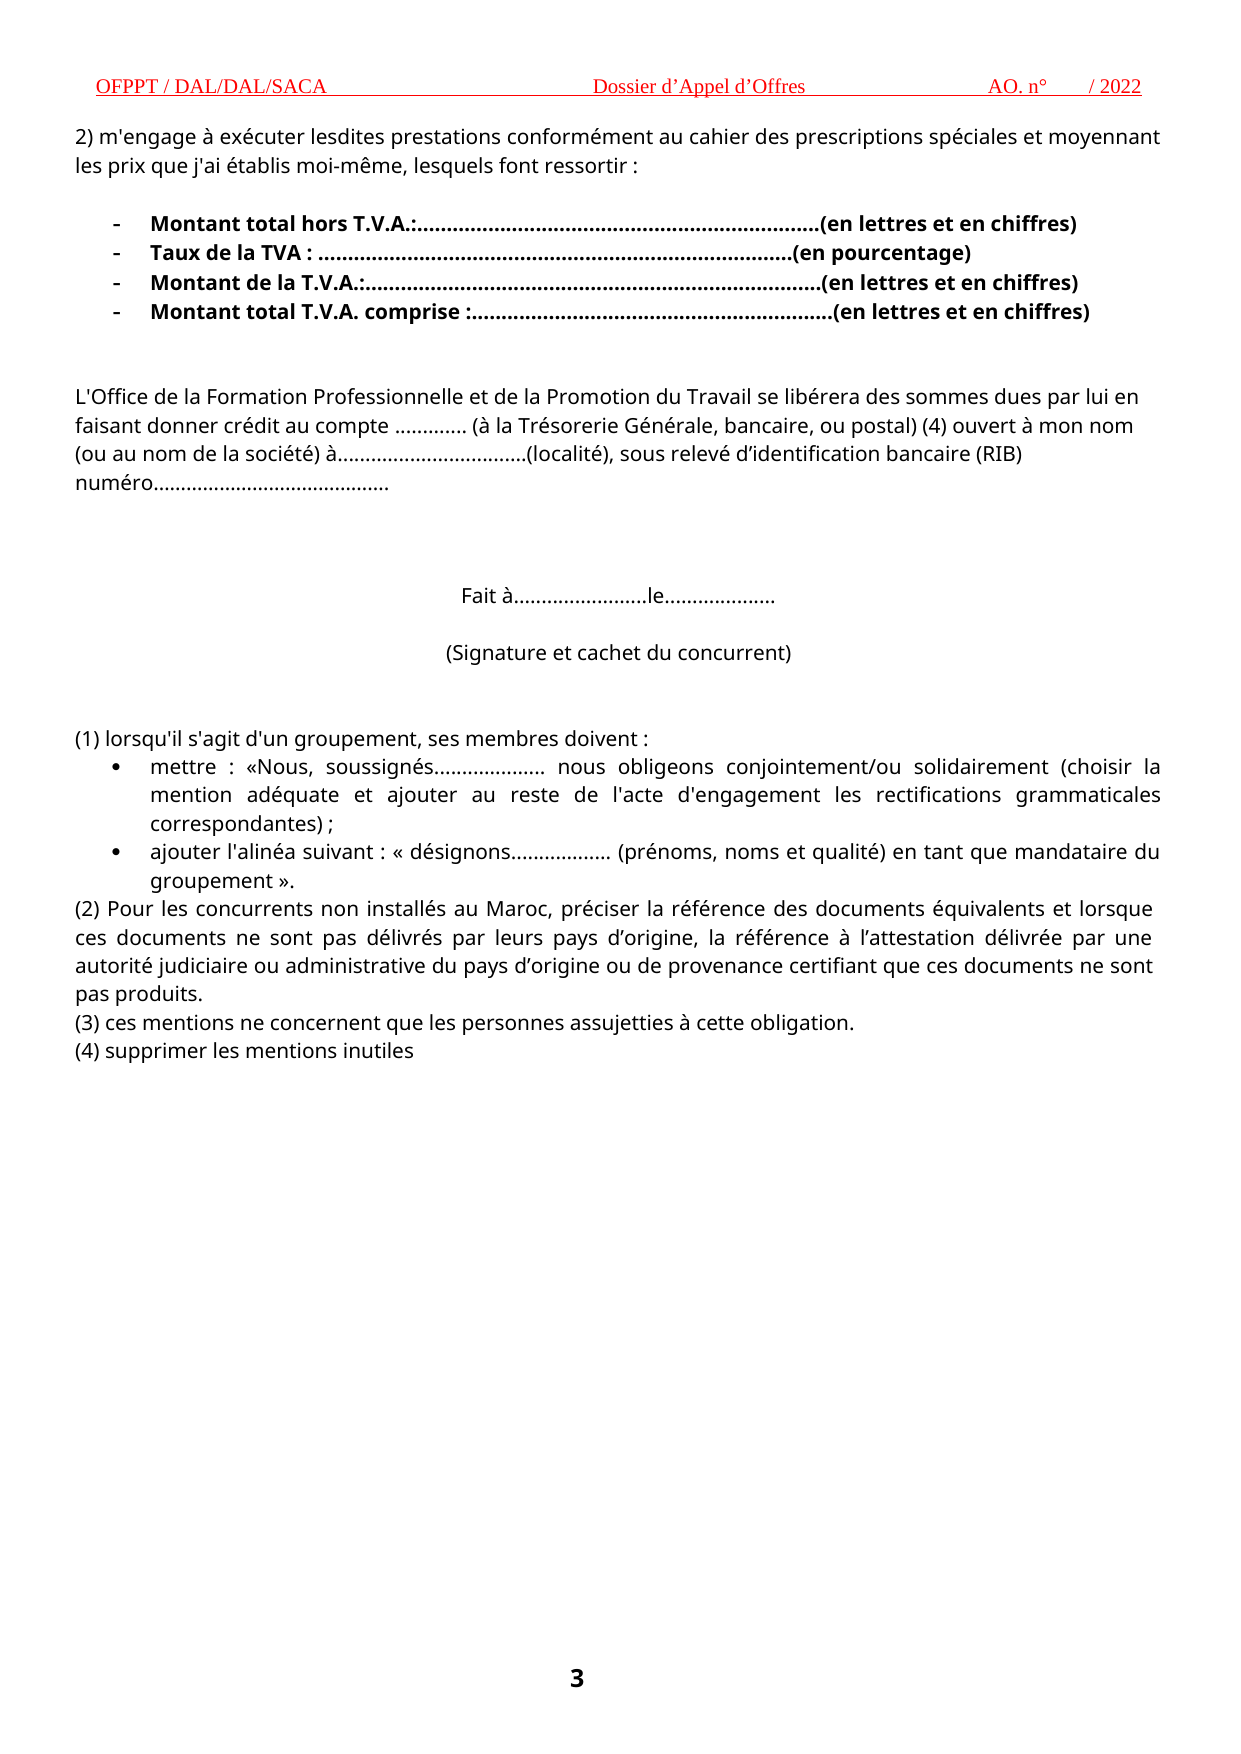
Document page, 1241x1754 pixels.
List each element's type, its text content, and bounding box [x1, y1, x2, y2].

text (2) Pour les concurrents non installés au Maroc, préciser la référence des documents équivalents et lorsque ces documents ne sont pas délivrés par leurs pays d’origine, la référence à l’attestation délivrée par une autorité judiciaire ou administrative du pays d’origine ou de provenance certifiant que ces documents ne sont pas produits. [75, 894, 1155, 1008]
list Montant de la T.V.A.:………………...........................................................(en lettres et en chiffres) [112, 267, 1162, 296]
list ajouter l'alinéa suivant : « désignons.................. (prénoms, noms et qualité) en tant que mandataire du groupement ». [112, 837, 1162, 894]
text (3) ces mentions ne concernent que les personnes assujetties à cette obligation. [75, 1008, 1182, 1036]
list Taux de la TVA : ………………………………………………….………….………(en pourcentage) [112, 237, 1162, 267]
text (4) supprimer les mentions inutiles [75, 1036, 1182, 1065]
text Fait à........................le.................... [75, 581, 1162, 610]
text L'Office de la Formation Professionnelle et de la Promotion du Travail se libérera des sommes dues par lui en faisant donner crédit au compte ............. (à la Trésorerie Générale, bancaire, ou postal) (4) ouvert à mon nom (ou au nom de la société) à..................................(localité), sous relevé d’identification bancaire (RIB) numéro……………………………………. [75, 382, 1162, 496]
list Montant total hors T.V.A.:………………..................................................(en lettres et en chiffres) [112, 208, 1162, 237]
text (1) lorsqu'il s'agit d'un groupement, ses membres doivent : [75, 724, 1162, 752]
text (Signature et cachet du concurrent) [75, 638, 1162, 667]
list Montant total T.V.A. comprise :.............................................................(en lettres et en chiffres) [112, 296, 1162, 326]
list mettre : «Nous, soussignés.................... nous obligeons conjointement/ou solidairement (choisir la mention adéquate et ajouter au reste de l'acte d'engagement les rectifications grammaticales correspondantes) ; [112, 752, 1162, 837]
text 2) m'engage à exécuter lesdites prestations conformément au cahier des prescriptions spéciales et moyennant les prix que j'ai établis moi-même, lesquels font ressortir : [75, 122, 1162, 179]
